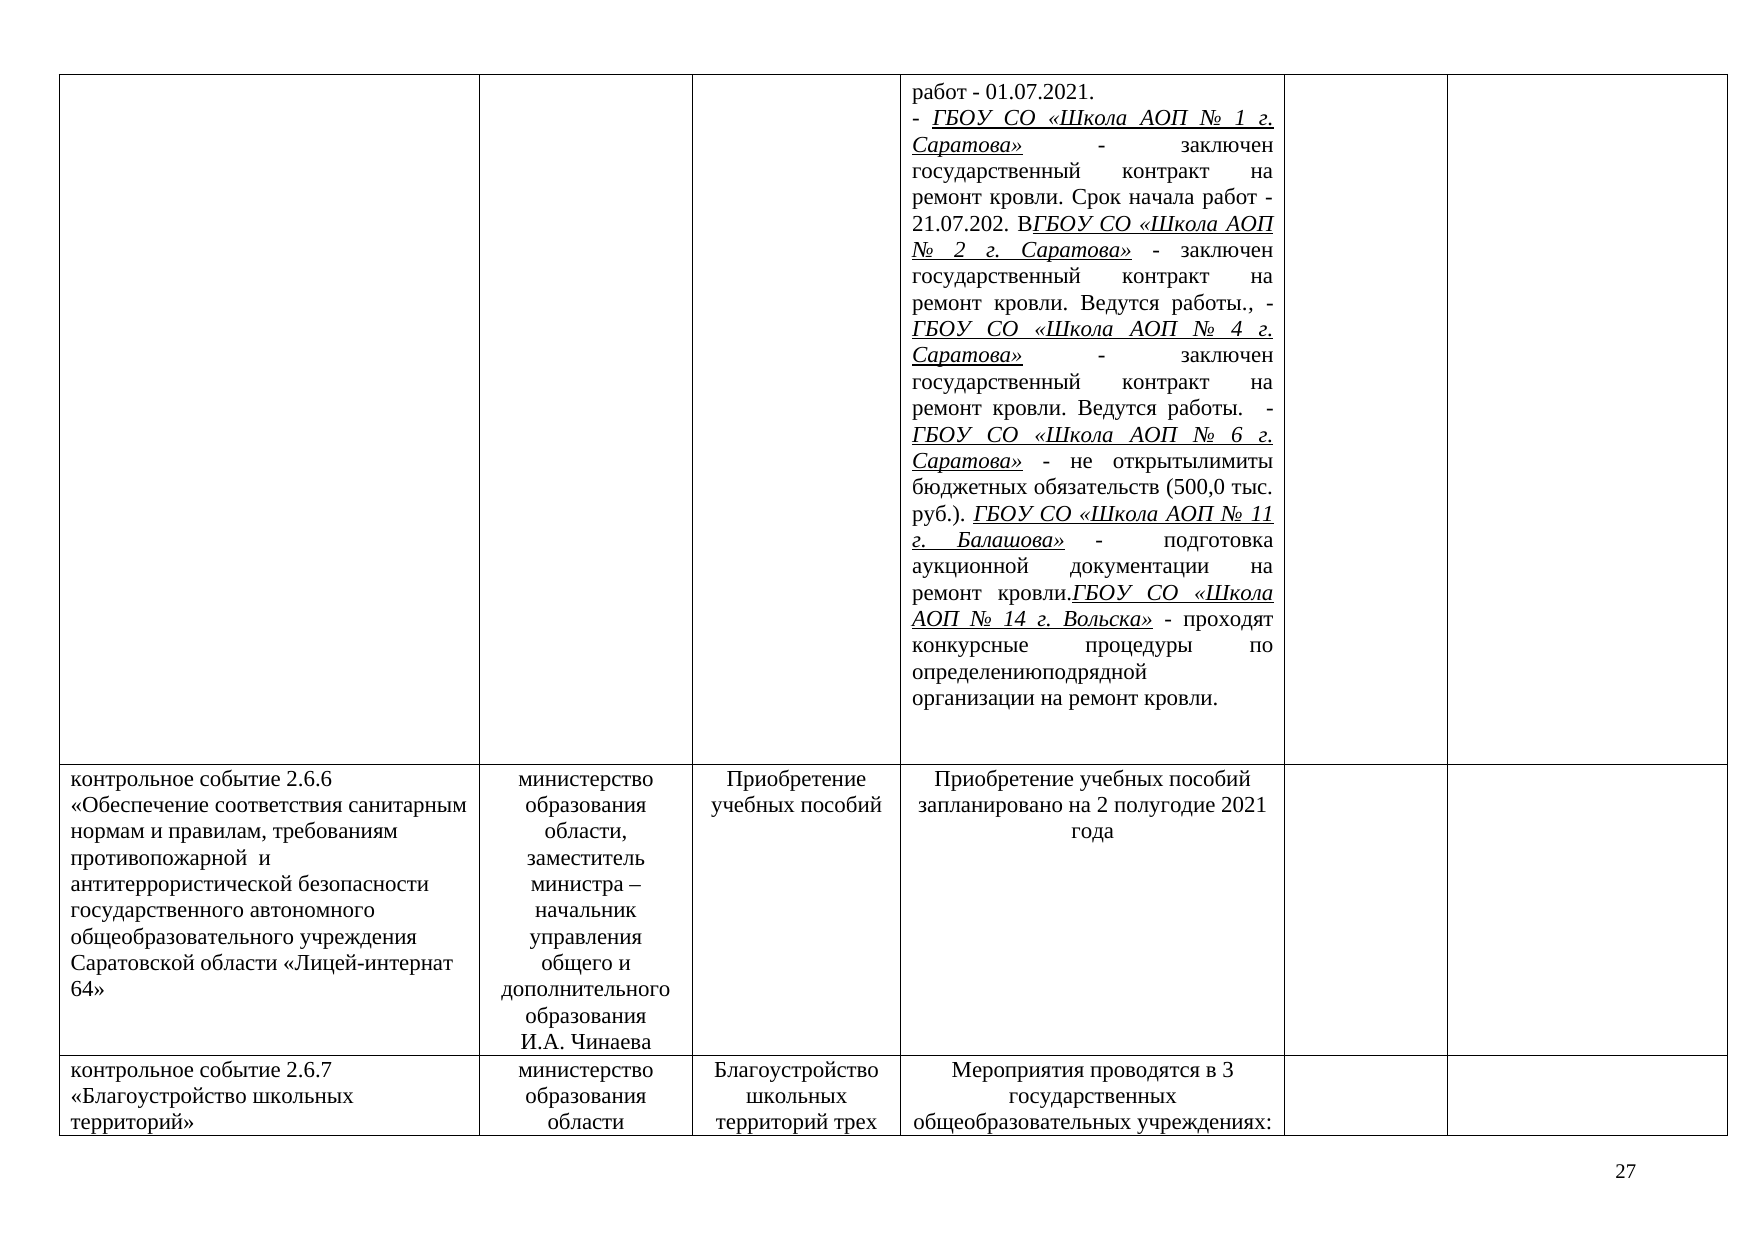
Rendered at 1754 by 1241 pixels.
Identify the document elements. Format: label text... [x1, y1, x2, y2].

table_cell министерство образования области, заместитель министра – начальник управления общего и дополнительного образования И.А. Чинаева [480, 765, 692, 1054]
table_cell Приобретение учебных пособий [693, 765, 900, 1054]
table_cell [1285, 765, 1447, 1054]
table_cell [480, 1056, 692, 1135]
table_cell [480, 75, 692, 764]
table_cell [693, 75, 900, 764]
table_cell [693, 1056, 900, 1135]
table_cell Приобретение учебных пособий запланировано на 2 полугодие 2021 года [901, 765, 1284, 1054]
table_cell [901, 1056, 1284, 1135]
table_cell контрольное событие 2.6.6 «Обеспечение соответствия санитарным нормам и правилам, требованиям противопожарной и антитеррористической безопасности государственного автономного общеобразовательного учреждения Саратовской области «Лицей-интернат 64» [60, 765, 479, 1054]
table_cell [1448, 1056, 1727, 1135]
table_cell [1285, 75, 1447, 764]
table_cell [60, 1056, 479, 1135]
table_cell [1285, 1056, 1447, 1135]
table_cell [912, 75, 1284, 764]
table_cell [1448, 75, 1727, 764]
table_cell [60, 75, 479, 764]
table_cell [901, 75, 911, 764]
table_cell [1448, 765, 1727, 1054]
